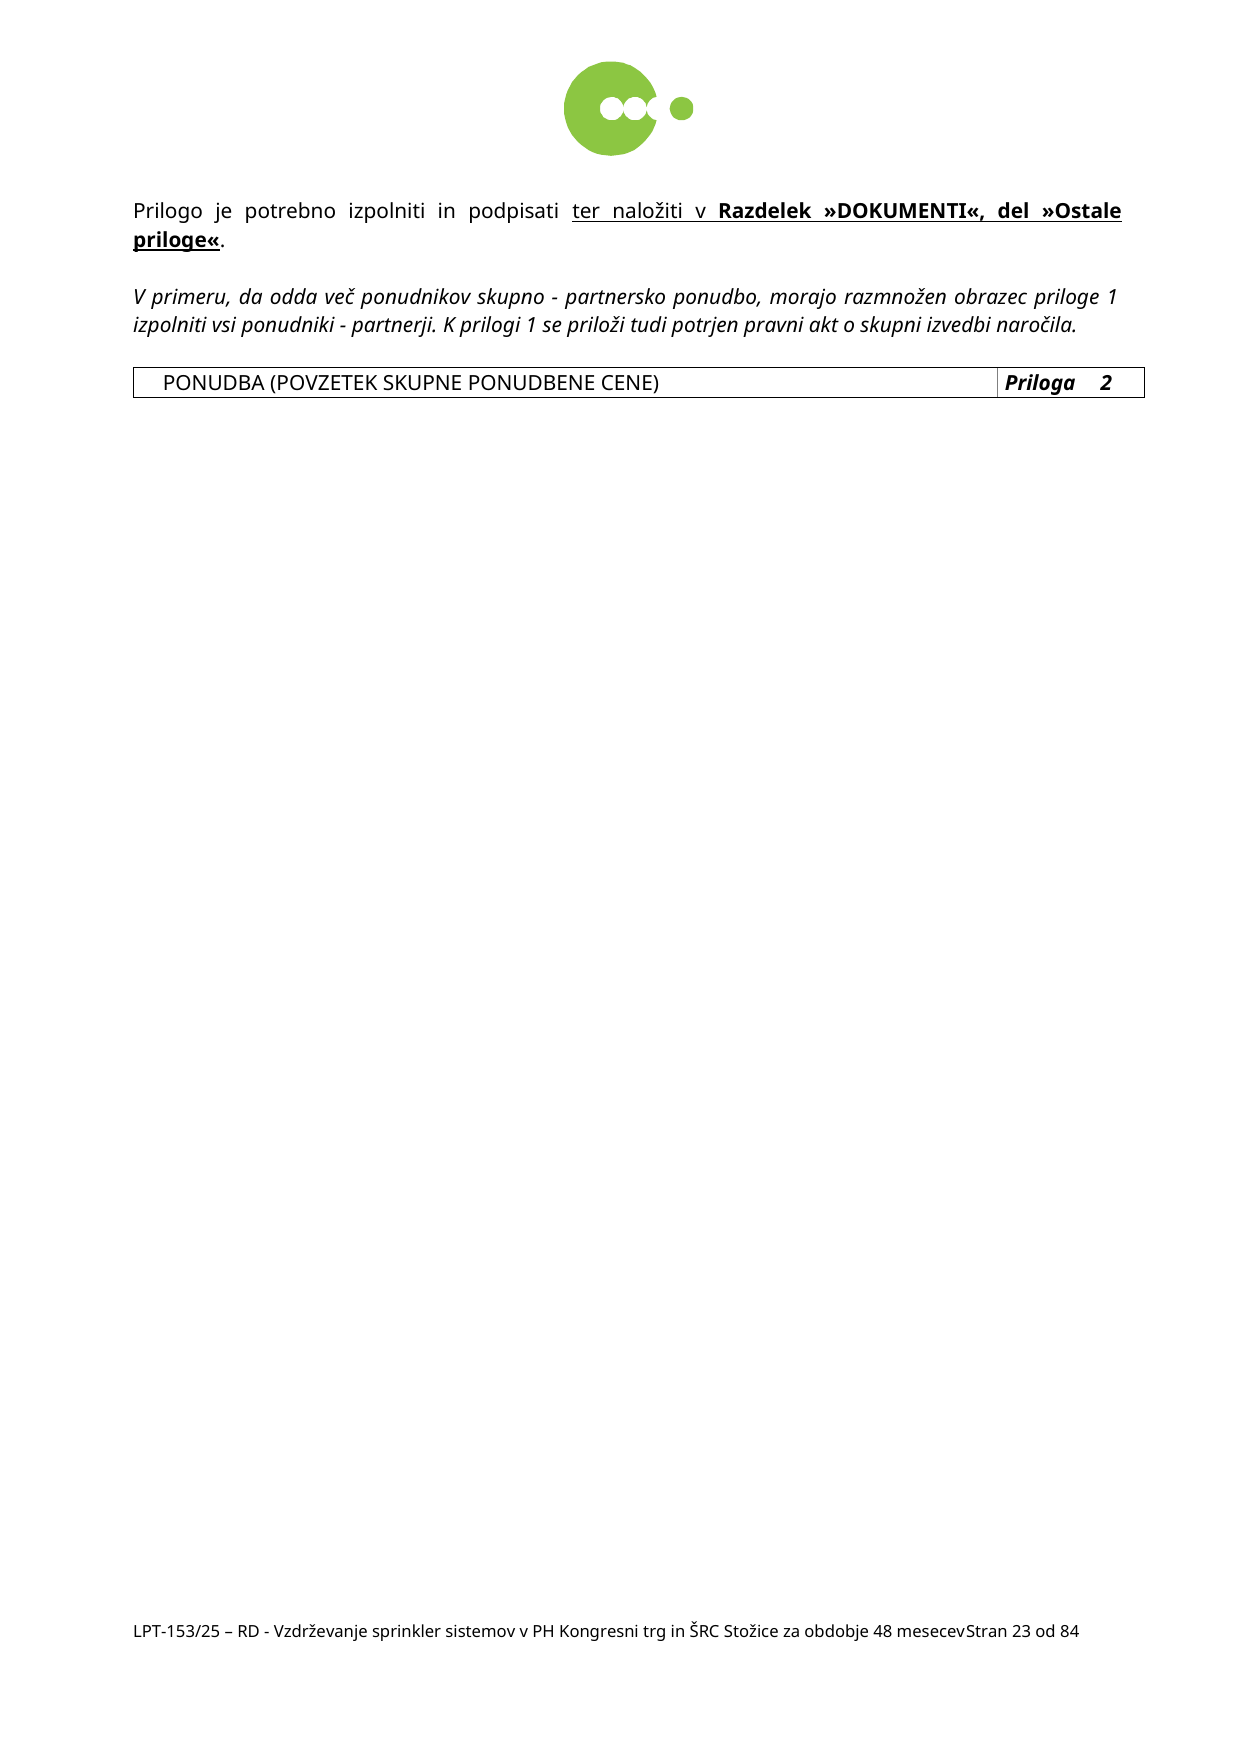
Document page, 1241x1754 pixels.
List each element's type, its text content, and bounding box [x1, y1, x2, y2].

table_header Priloga [998, 368, 1100, 397]
text Prilogo je potrebno izpolniti in podpisati ter naložiti v Razdelek »DOKUMENTI«, del »Ostale priloge«. [133, 197, 1122, 253]
table_header PONUDBA (POVZETEK SKUPNE PONUDBENE CENE) [155, 368, 997, 397]
table_header [134, 368, 155, 397]
text V primeru, da odda več ponudnikov skupno - partnersko ponudbo, morajo razmnožen obrazec priloge 1 izpolniti vsi ponudniki - partnerji. K prilogi 1 se priloži tudi potrjen pravni akt o skupni izvedbi naročila. [133, 282, 1122, 339]
table_header 2 [1100, 368, 1144, 397]
